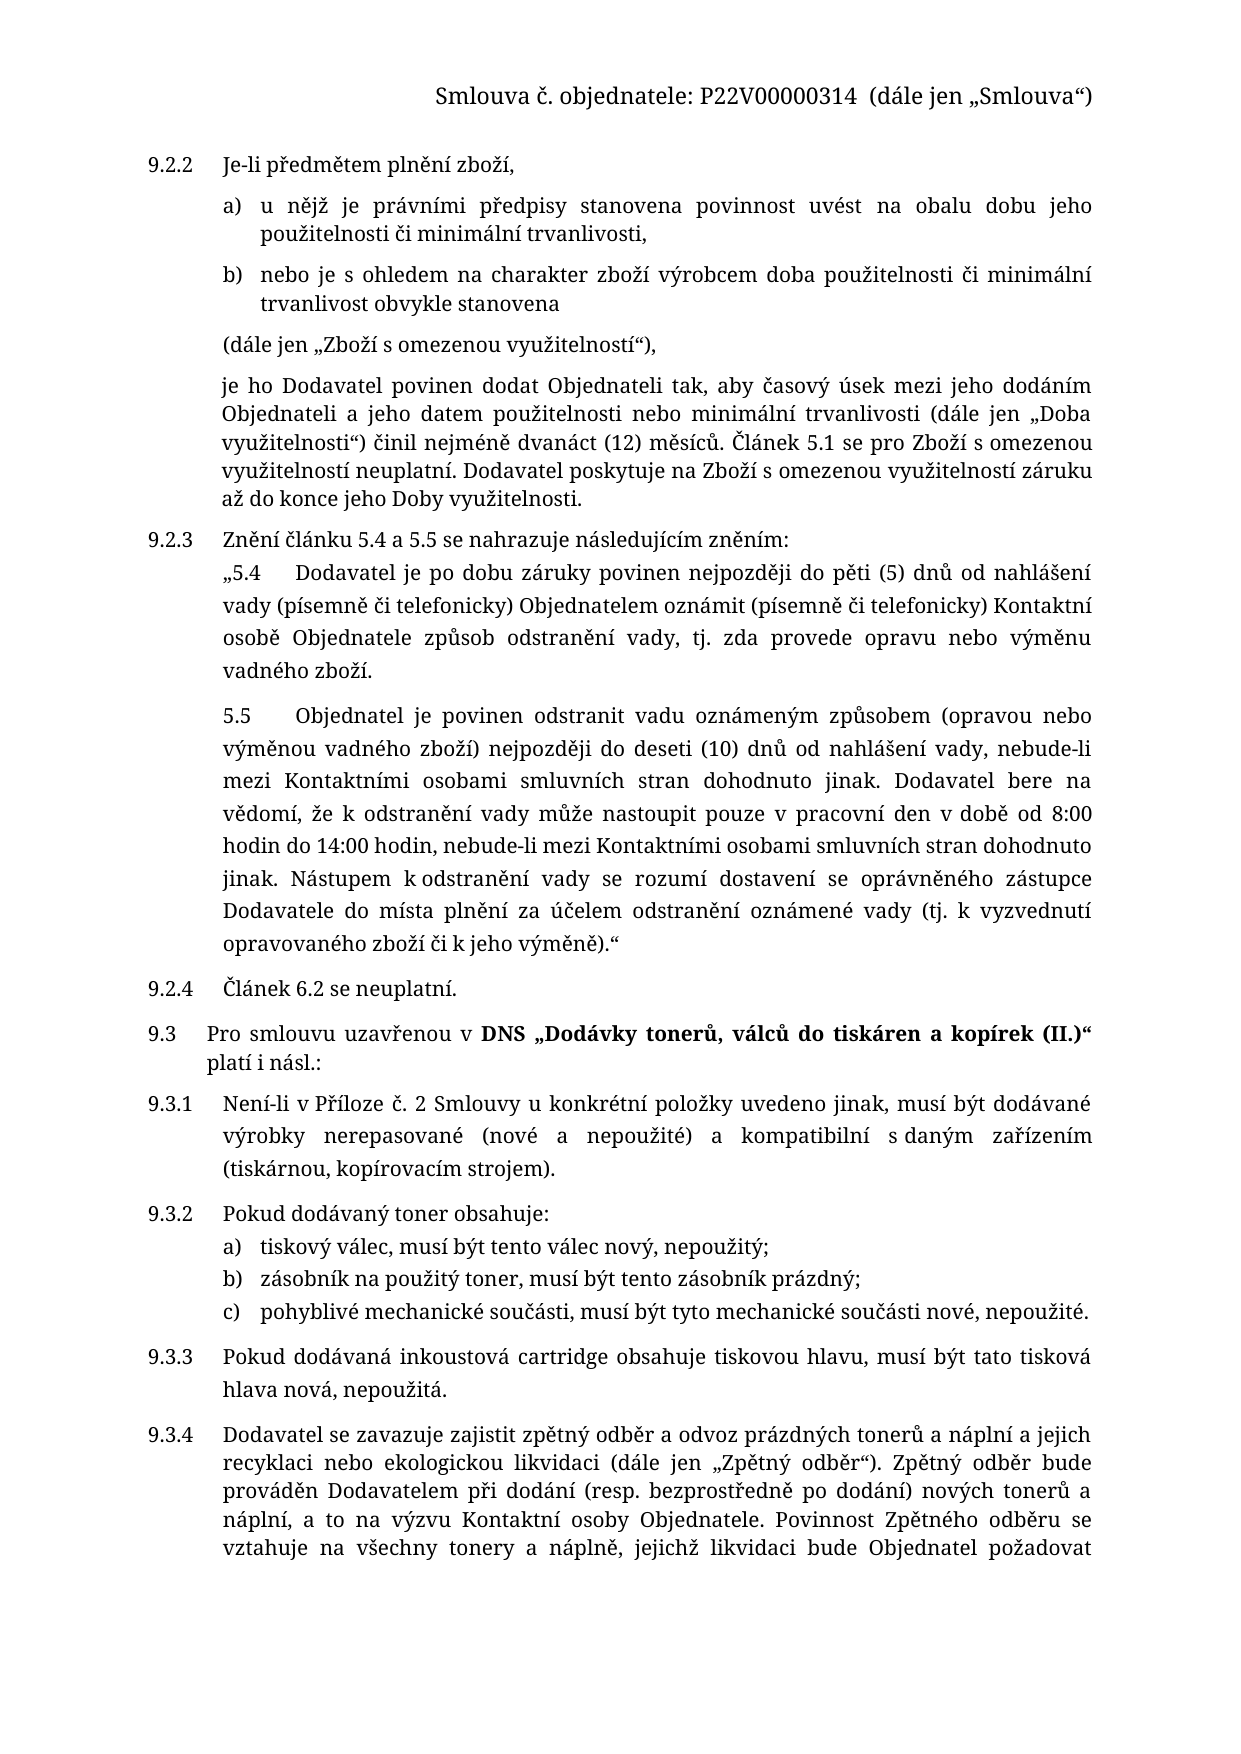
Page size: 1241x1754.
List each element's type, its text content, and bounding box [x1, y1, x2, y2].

list Článek 6.2 se neuplatní. [148, 974, 1093, 1003]
list Pokud dodávaná inkoustová cartridge obsahuje tiskovou hlavu, musí být tato tisková hlava nová, nepoužitá. [148, 1342, 1093, 1403]
list 5.5 Objednatel je povinen odstranit vadu oznámeným způsobem (opravou nebo výměnou vadného zboží) nejpozději do deseti (10) dnů od nahlášení vady, nebude-li mezi Kontaktními osobami smluvních stran dohodnuto jinak. Dodavatel bere na vědomí, že k odstranění vady může nastoupit pouze v pracovní den v době od 8:00 hodin do 14:00 hodin, nebude-li mezi Kontaktními osobami smluvních stran dohodnuto jinak. Nástupem k odstranění vady se rozumí dostavení se oprávněného zástupce Dodavatele do místa plnění za účelem odstranění oznámené vady (tj. k vyzvednutí opravovaného zboží či k jeho výměně).“ [223, 701, 1093, 958]
text je ho Dodavatel povinen dodat Objednateli tak, aby časový úsek mezi jeho dodáním Objednateli a jeho datem použitelnosti nebo minimální trvanlivosti (dále jen „Doba využitelnosti“) činil nejméně dvanáct (12) měsíců. Článek 5.1 se pro Zboží s omezenou využitelností neuplatní. Dodavatel poskytuje na Zboží s omezenou využitelností záruku až do konce jeho Doby využitelnosti. [221, 371, 1093, 513]
list Pro smlouvu uzavřenou v DNS „Dodávky tonerů, válců do tiskáren a kopírek (II.)“ platí i násl.: [148, 1019, 1093, 1076]
text (dále jen „Zboží s omezenou využitelností“), [223, 330, 1093, 358]
list Znění článku 5.4 a 5.5 se nahrazuje následujícím zněním: [148, 526, 1093, 554]
list tiskový válec, musí být tento válec nový, nepoužitý; [223, 1232, 1093, 1260]
list nebo je s ohledem na charakter zboží výrobcem doba použitelnosti či minimální trvanlivost obvykle stanovena [223, 261, 1093, 317]
list u nějž je právními předpisy stanovena povinnost uvést na obalu dobu jeho použitelnosti či minimální trvanlivosti, [223, 191, 1093, 248]
list zásobník na použitý toner, musí být tento zásobník prázdný; [223, 1264, 1093, 1293]
list „5.4 Dodavatel je po dobu záruky povinen nejpozději do pěti (5) dnů od nahlášení vady (písemně či telefonicky) Objednatelem oznámit (písemně či telefonicky) Kontaktní osobě Objednatele způsob odstranění vady, tj. zda provede opravu nebo výměnu vadného zboží. [223, 558, 1093, 684]
list Je-li předmětem plnění zboží, [148, 150, 1093, 179]
list pohyblivé mechanické součásti, musí být tyto mechanické součásti nové, nepoužité. [223, 1297, 1093, 1325]
list Není-li v Příloze č. 2 Smlouvy u konkrétní položky uvedeno jinak, musí být dodávané výrobky nerepasované (nové a nepoužité) a kompatibilní s daným zařízením (tiskárnou, kopírovacím strojem). [148, 1089, 1093, 1182]
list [148, 1420, 1093, 1562]
list Pokud dodávaný toner obsahuje: [148, 1199, 1093, 1228]
